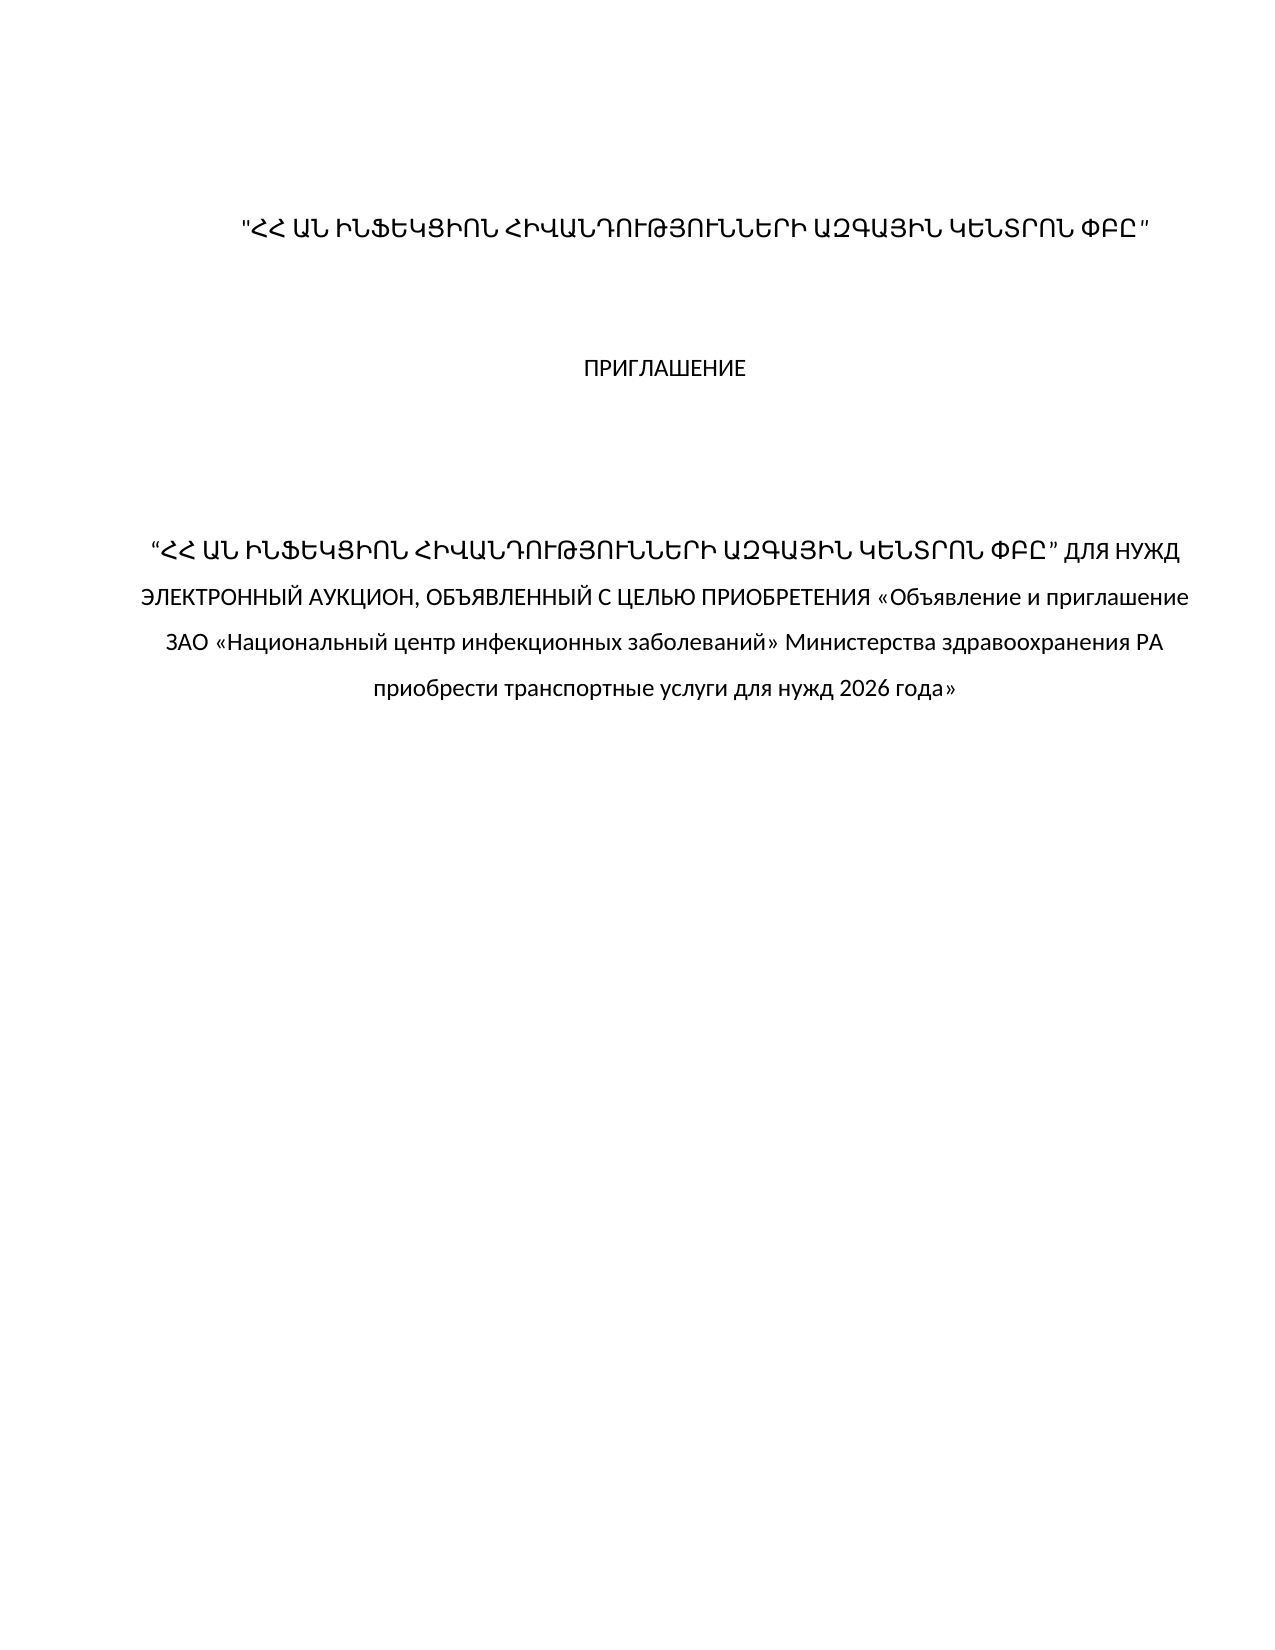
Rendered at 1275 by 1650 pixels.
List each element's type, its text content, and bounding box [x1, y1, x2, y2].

text "ՀՀ ԱՆ ԻՆՖԵԿՑԻՈՆ ՀԻՎԱՆԴՈՒԹՅՈՒՆՆԵՐԻ ԱԶԳԱՅԻՆ ԿԵՆՏՐՈՆ ՓԲԸ" [118, 213, 1212, 244]
text ПРИГЛАШЕНИЕ [118, 352, 1212, 382]
text “ՀՀ ԱՆ ԻՆՖԵԿՑԻՈՆ ՀԻՎԱՆԴՈՒԹՅՈՒՆՆԵՐԻ ԱԶԳԱՅԻՆ ԿԵՆՏՐՈՆ ՓԲԸ” ДЛЯ НУЖД ЭЛЕКТРОННЫЙ АУКЦИОН, ОБЪЯВЛЕННЫЙ С ЦЕЛЬЮ ПРИОБРЕТЕНИЯ «Объявление и приглашение ЗАО «Национальный центр инфекционных заболеваний» Министерства здравоохранения РА приобрести транспортные услуги для нужд 2026 года» [118, 535, 1212, 703]
